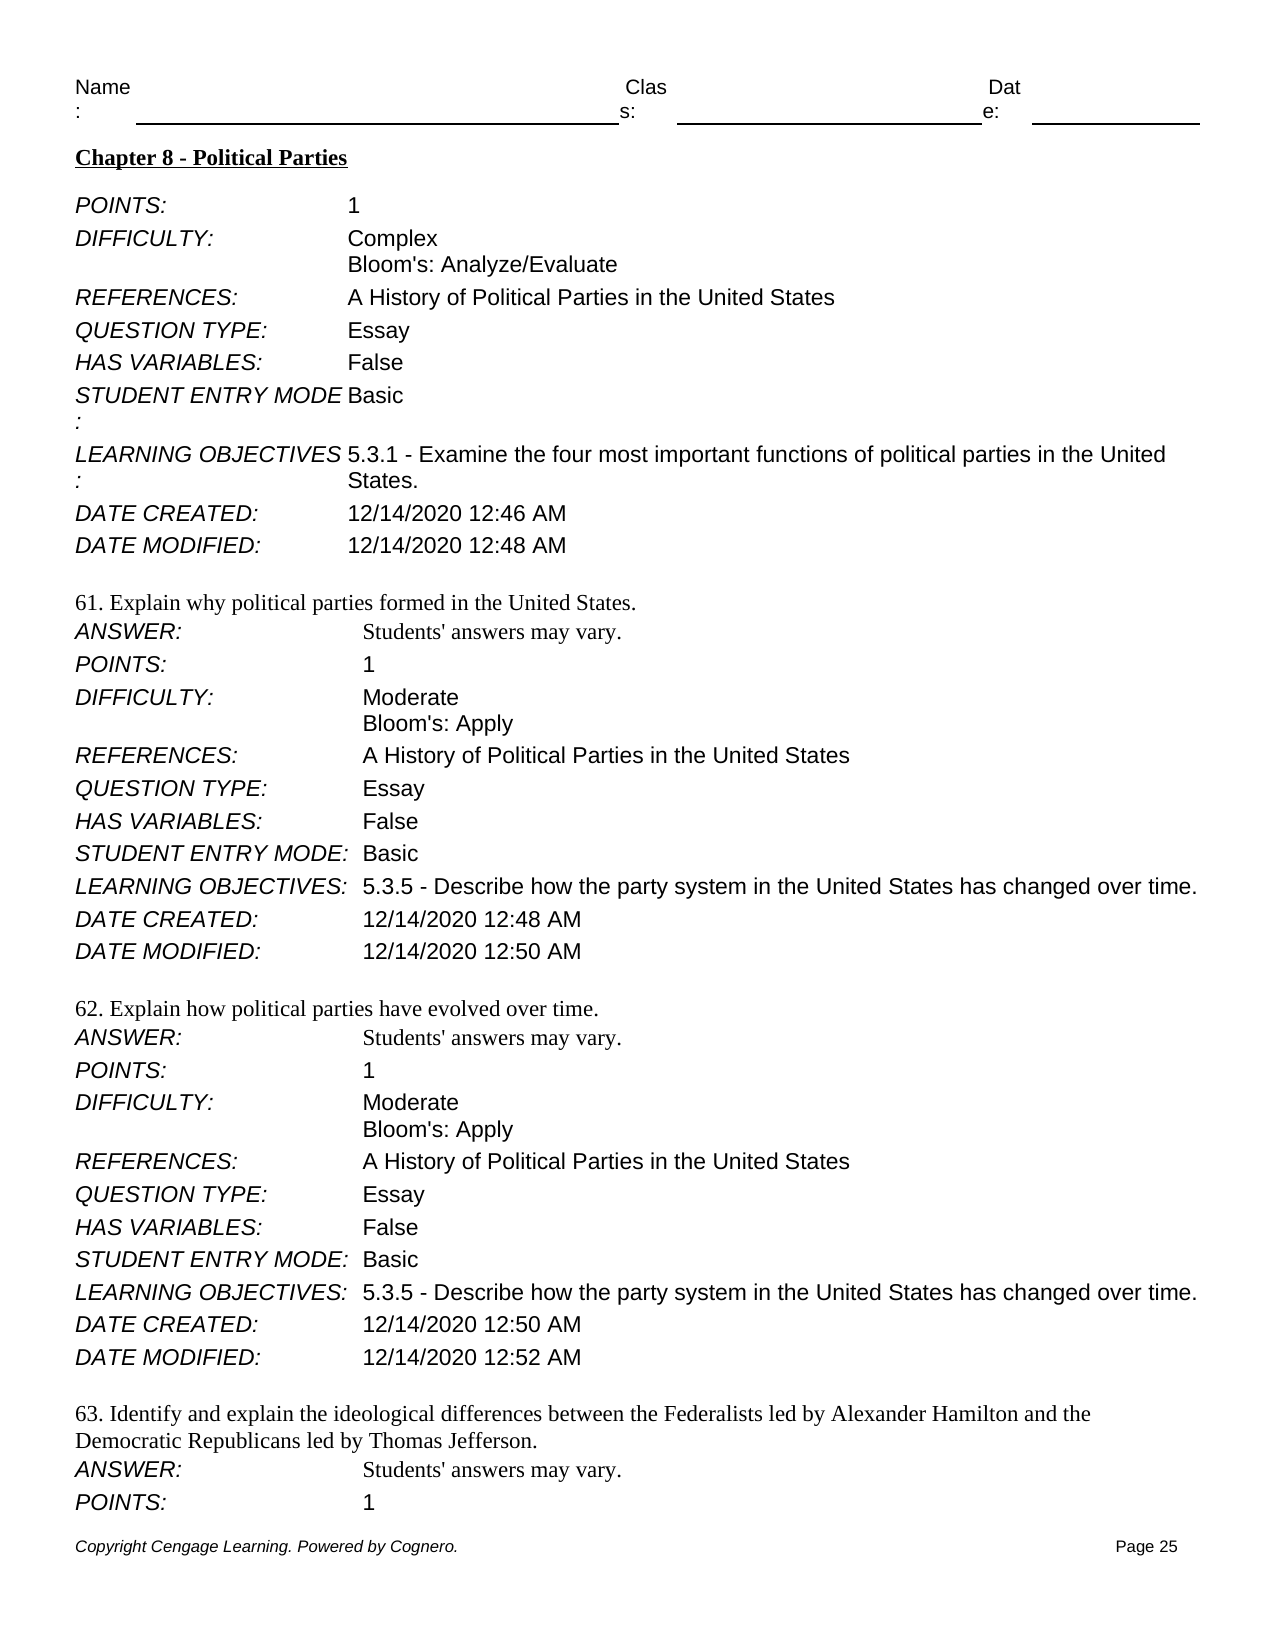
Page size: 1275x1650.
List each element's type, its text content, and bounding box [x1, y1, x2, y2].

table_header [75, 1401, 1200, 1518]
table_header 61. Explain why political parties formed in the United States. [75, 589, 1200, 968]
table_header 62. Explain how political parties have evolved over time. [75, 995, 1200, 1373]
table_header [75, 189, 1200, 562]
